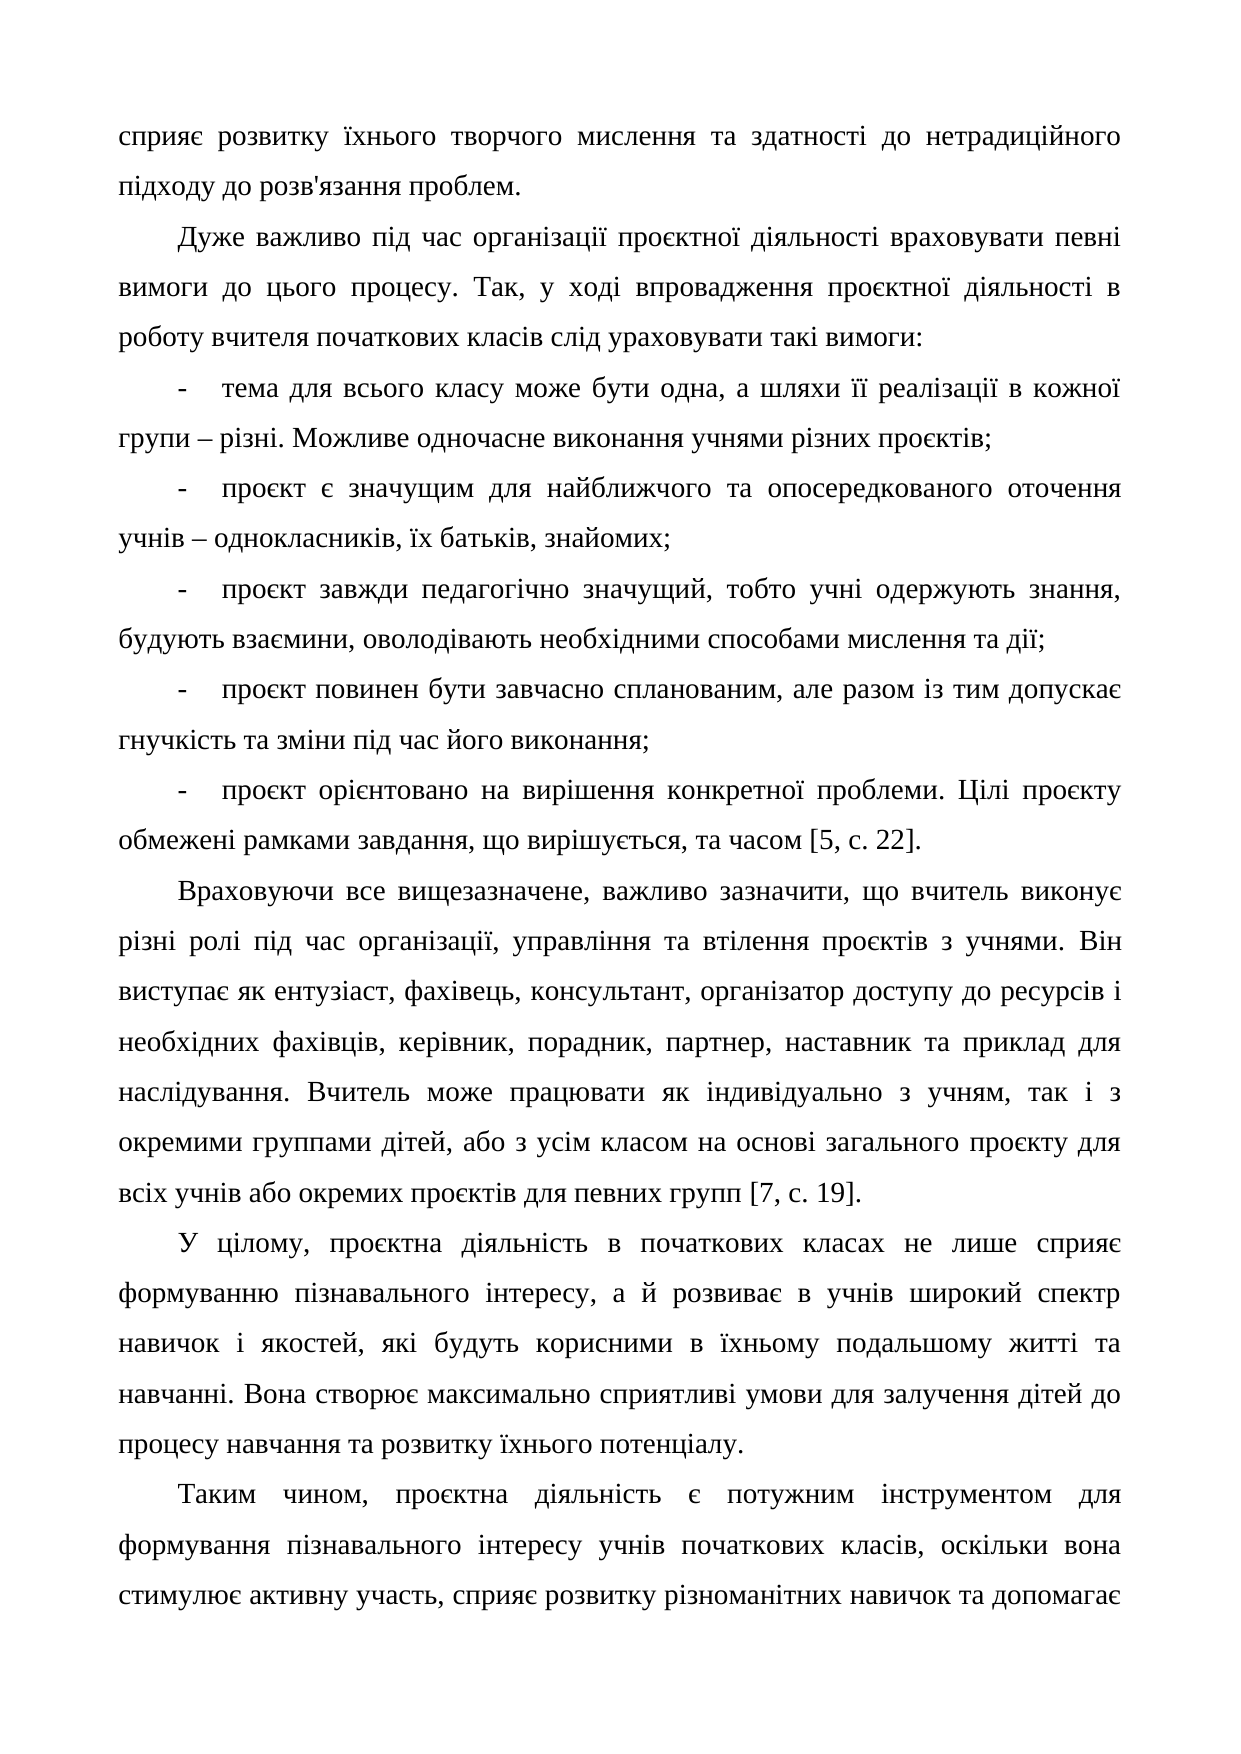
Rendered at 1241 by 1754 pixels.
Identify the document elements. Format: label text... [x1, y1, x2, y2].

list проєкт є значущим для найближчого та опосередкованого оточення учнів – однокласників, їх батьків, знайомих; [118, 470, 1122, 554]
text Дуже важливо під час організації проєктної діяльності враховувати певні вимоги до цього процесу. Так, у ході впровадження проєктної діяльності в роботу вчителя початкових класів слід ураховувати такі вимоги: [118, 219, 1122, 353]
list тема для всього класу може бути одна, а шляхи її реалізації в кожної групи – різні. Можливе одночасне виконання учнями різних проєктів; [118, 370, 1122, 453]
text Враховуючи все вищезазначене, важливо зазначити, що вчитель виконує різні ролі під час організації, управління та втілення проєктів з учнями. Він виступає як ентузіаст, фахівець, консультант, організатор доступу до ресурсів і необхідних фахівців, керівник, порадник, партнер, наставник та приклад для наслідування. Вчитель може працювати як індивідуально з учням, так і з окремими группами дітей, або з усім класом на основі загального проєкту для всіх учнів або окремих проєктів для певних групп [7, с. 19]. [118, 873, 1122, 1208]
list проєкт повинен бути завчасно спланованим, але разом із тим допускає гнучкість та зміни під час його виконання; [118, 672, 1122, 755]
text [118, 1477, 1122, 1611]
list проєкт орієнтовано на вирішення конкретної проблеми. Цілі проєкту обмежені рамками завдання, що вирішується, та часом [5, с. 22]. [118, 772, 1122, 856]
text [118, 118, 1122, 202]
list проєкт завжди педагогічно значущий, тобто учні одержують знання, будують взаємини, оволодівають необхідними способами мислення та дії; [118, 571, 1122, 655]
text У цілому, проєктна діяльність в початкових класах не лише сприяє формуванню пізнавального інтересу, а й розвиває в учнів широкий спектр навичок і якостей, які будуть корисними в їхньому подальшому житті та навчанні. Вона створює максимально сприятливі умови для залучення дітей до процесу навчання та розвитку їхнього потенціалу. [118, 1225, 1122, 1460]
